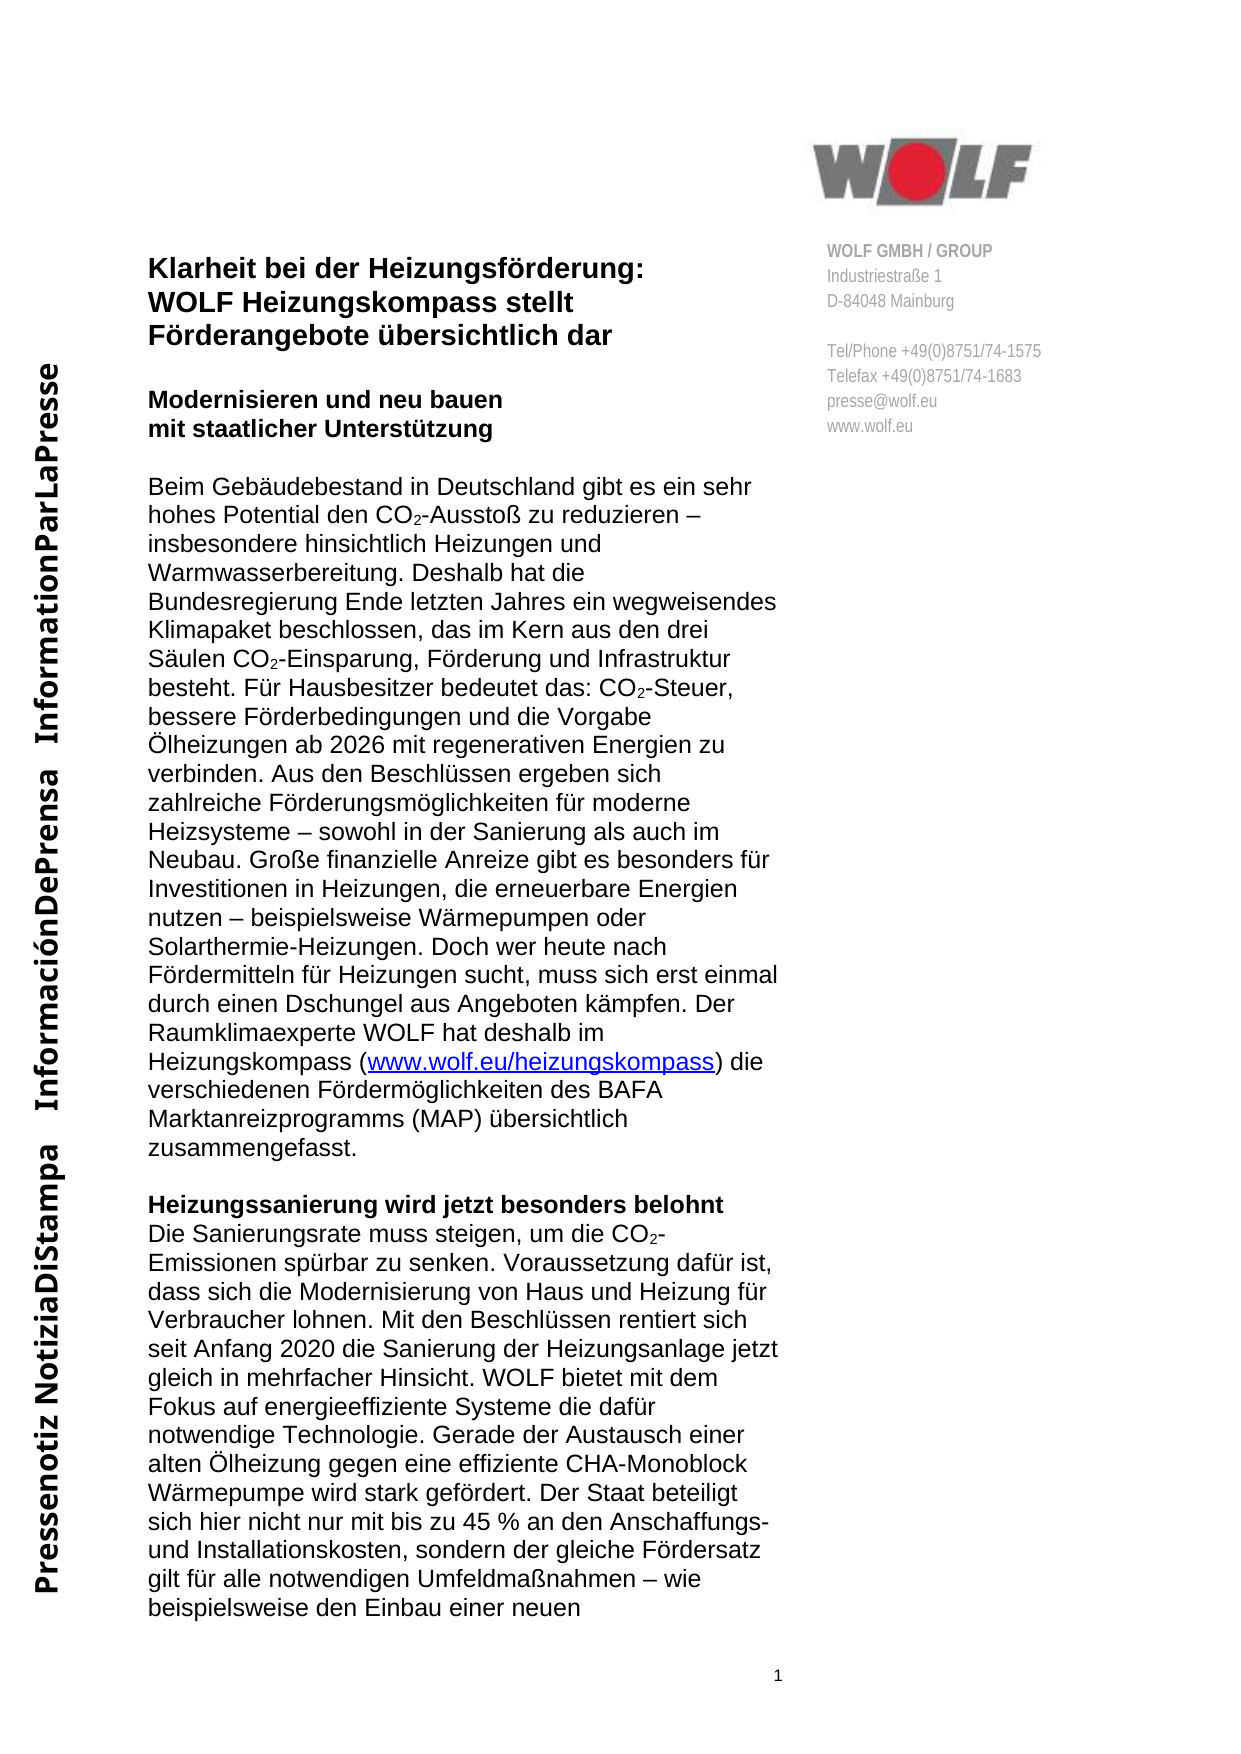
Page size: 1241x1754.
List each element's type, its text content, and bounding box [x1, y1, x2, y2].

text Beim Gebäudebestand in Deutschland gibt es ein sehr hohes Potential den CO2-Ausstoß zu reduzieren – insbesondere hinsichtlich Heizungen und Warmwasserbereitung. Deshalb hat die Bundesregierung Ende letzten Jahres ein wegweisendes Klimapaket beschlossen, das im Kern aus den drei Säulen CO2-Einsparung, Förderung und Infrastruktur besteht. Für Hausbesitzer bedeutet das: CO2-Steuer, bessere Förderbedingungen und die Vorgabe Ölheizungen ab 2026 mit regenerativen Energien zu verbinden. Aus den Beschlüssen ergeben sich zahlreiche Förderungsmöglichkeiten für moderne Heizsysteme – sowohl in der Sanierung als auch im Neubau. Große finanzielle Anreize gibt es besonders für Investitionen in Heizungen, die erneuerbare Energien nutzen – beispielsweise Wärmepumpen oder Solarthermie-Heizungen. Doch wer heute nach Fördermitteln für Heizungen sucht, muss sich erst einmal durch einen Dschungel aus Angeboten kämpfen. Der Raumklimaexperte WOLF hat deshalb im Heizungskompass (www.wolf.eu/heizungskompass) die verschiedenen Fördermöglichkeiten des BAFA Marktanreizprogramms (MAP) übersichtlich zusammengefasst. [148, 471, 783, 1161]
text Modernisieren und neu bauen [148, 385, 783, 414]
text Heizungssanierung wird jetzt besonders belohnt [148, 1190, 783, 1219]
text mit staatlicher Unterstützung [148, 414, 783, 443]
text Klarheit bei der Heizungsförderung: [148, 251, 783, 284]
text WOLF Heizungskompass stellt Förderangebote übersichtlich dar [148, 284, 783, 352]
picture [803, 128, 1044, 216]
